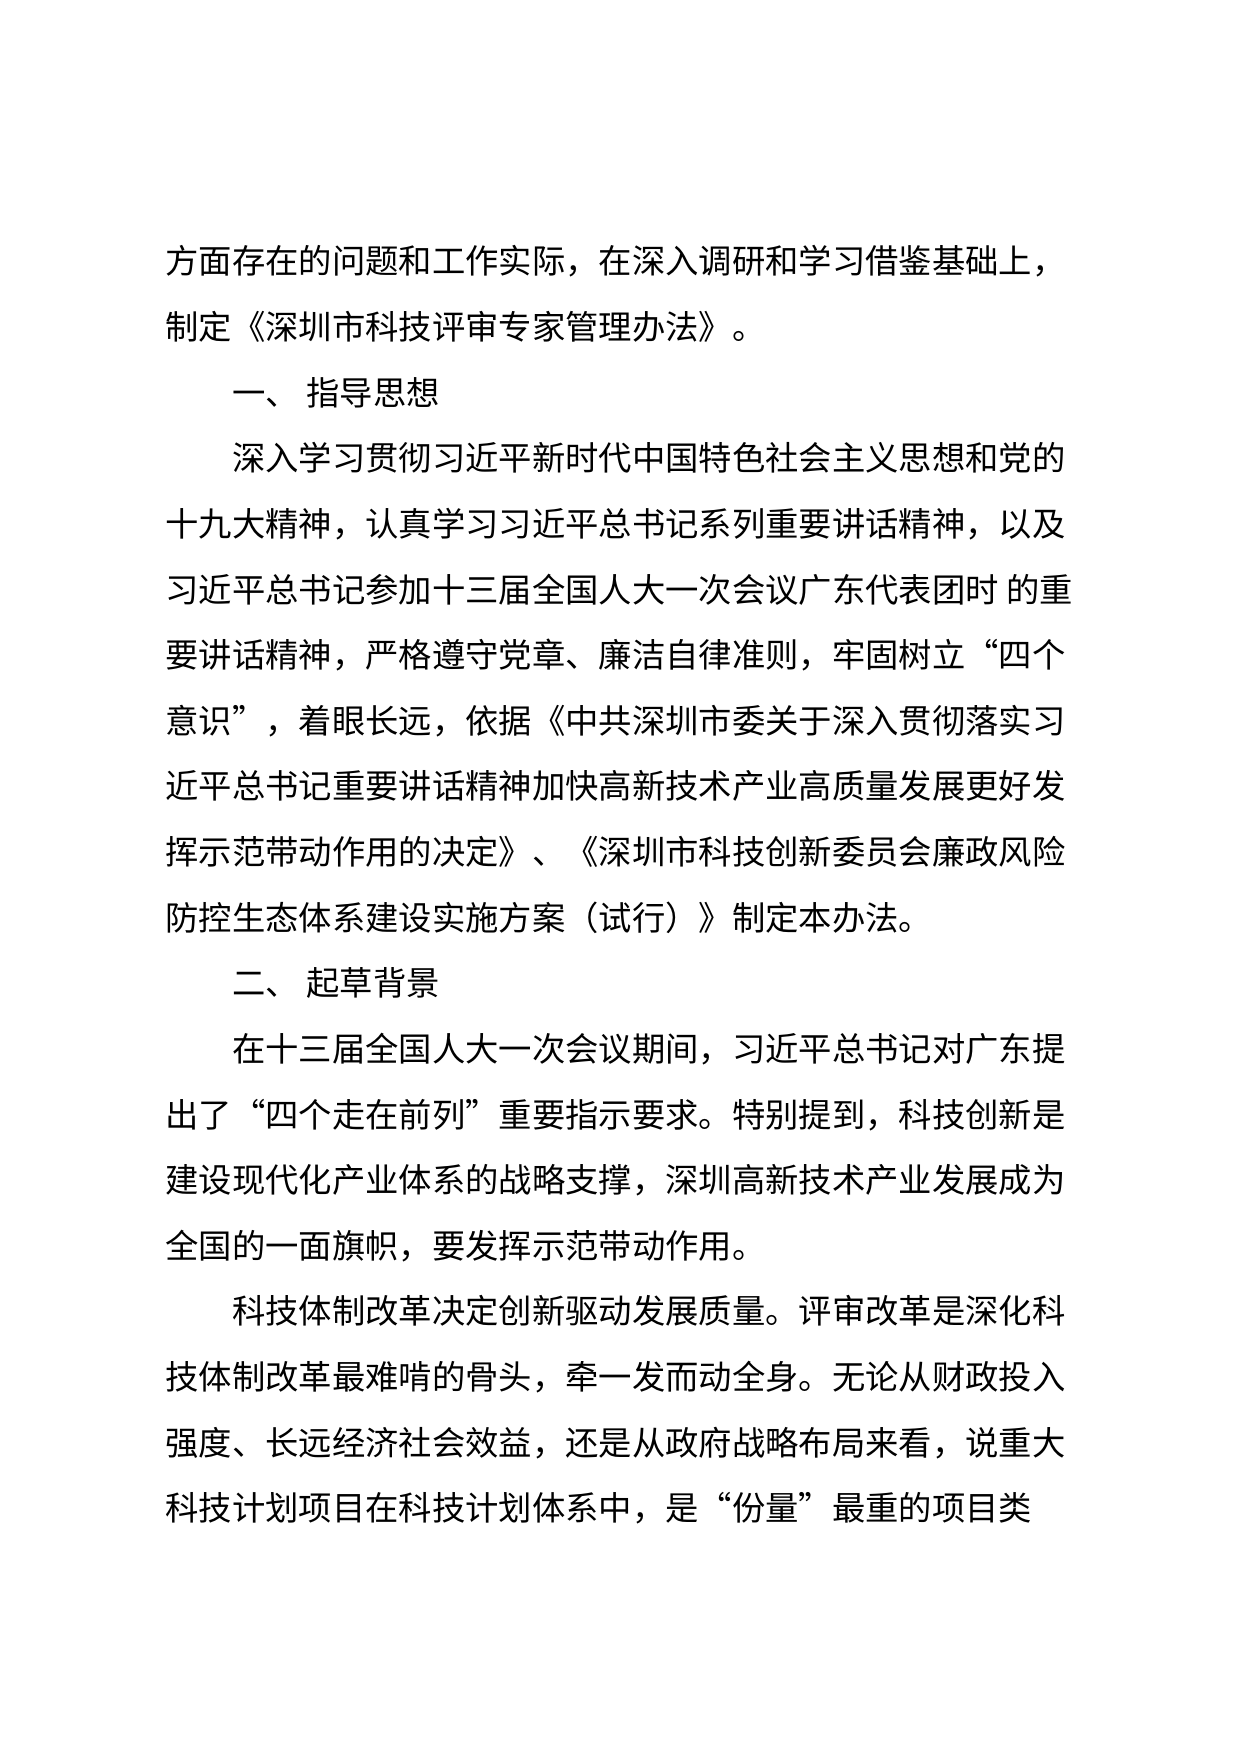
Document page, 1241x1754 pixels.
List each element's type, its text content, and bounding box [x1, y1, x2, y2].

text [165, 1277, 1087, 1539]
text 在十三届全国人大一次会议期间，习近平总书记对广东提出了“四个走在前列”重要指示要求。特别提到，科技创新是建设现代化产业体系的战略支撑，深圳高新技术产业发展成为全国的一面旗帜，要发挥示范带动作用。 [165, 1014, 1087, 1277]
text 二、 起草背景 [165, 948, 1087, 1014]
text 一、 指导思想 [165, 358, 1087, 423]
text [165, 227, 1087, 358]
text 深入学习贯彻习近平新时代中国特色社会主义思想和党的十九大精神，认真学习习近平总书记系列重要讲话精神，以及习近平总书记参加十三届全国人大一次会议广东代表团时 的重要讲话精神，严格遵守党章、廉洁自律准则，牢固树立“四个意识”，着眼长远，依据《中共深圳市委关于深入贯彻落实习近平总书记重要讲话精神加快高新技术产业高质量发展更好发挥示范带动作用的决定》、《深圳市科技创新委员会廉政风险防控生态体系建设实施方案（试行）》制定本办法。 [165, 423, 1087, 948]
